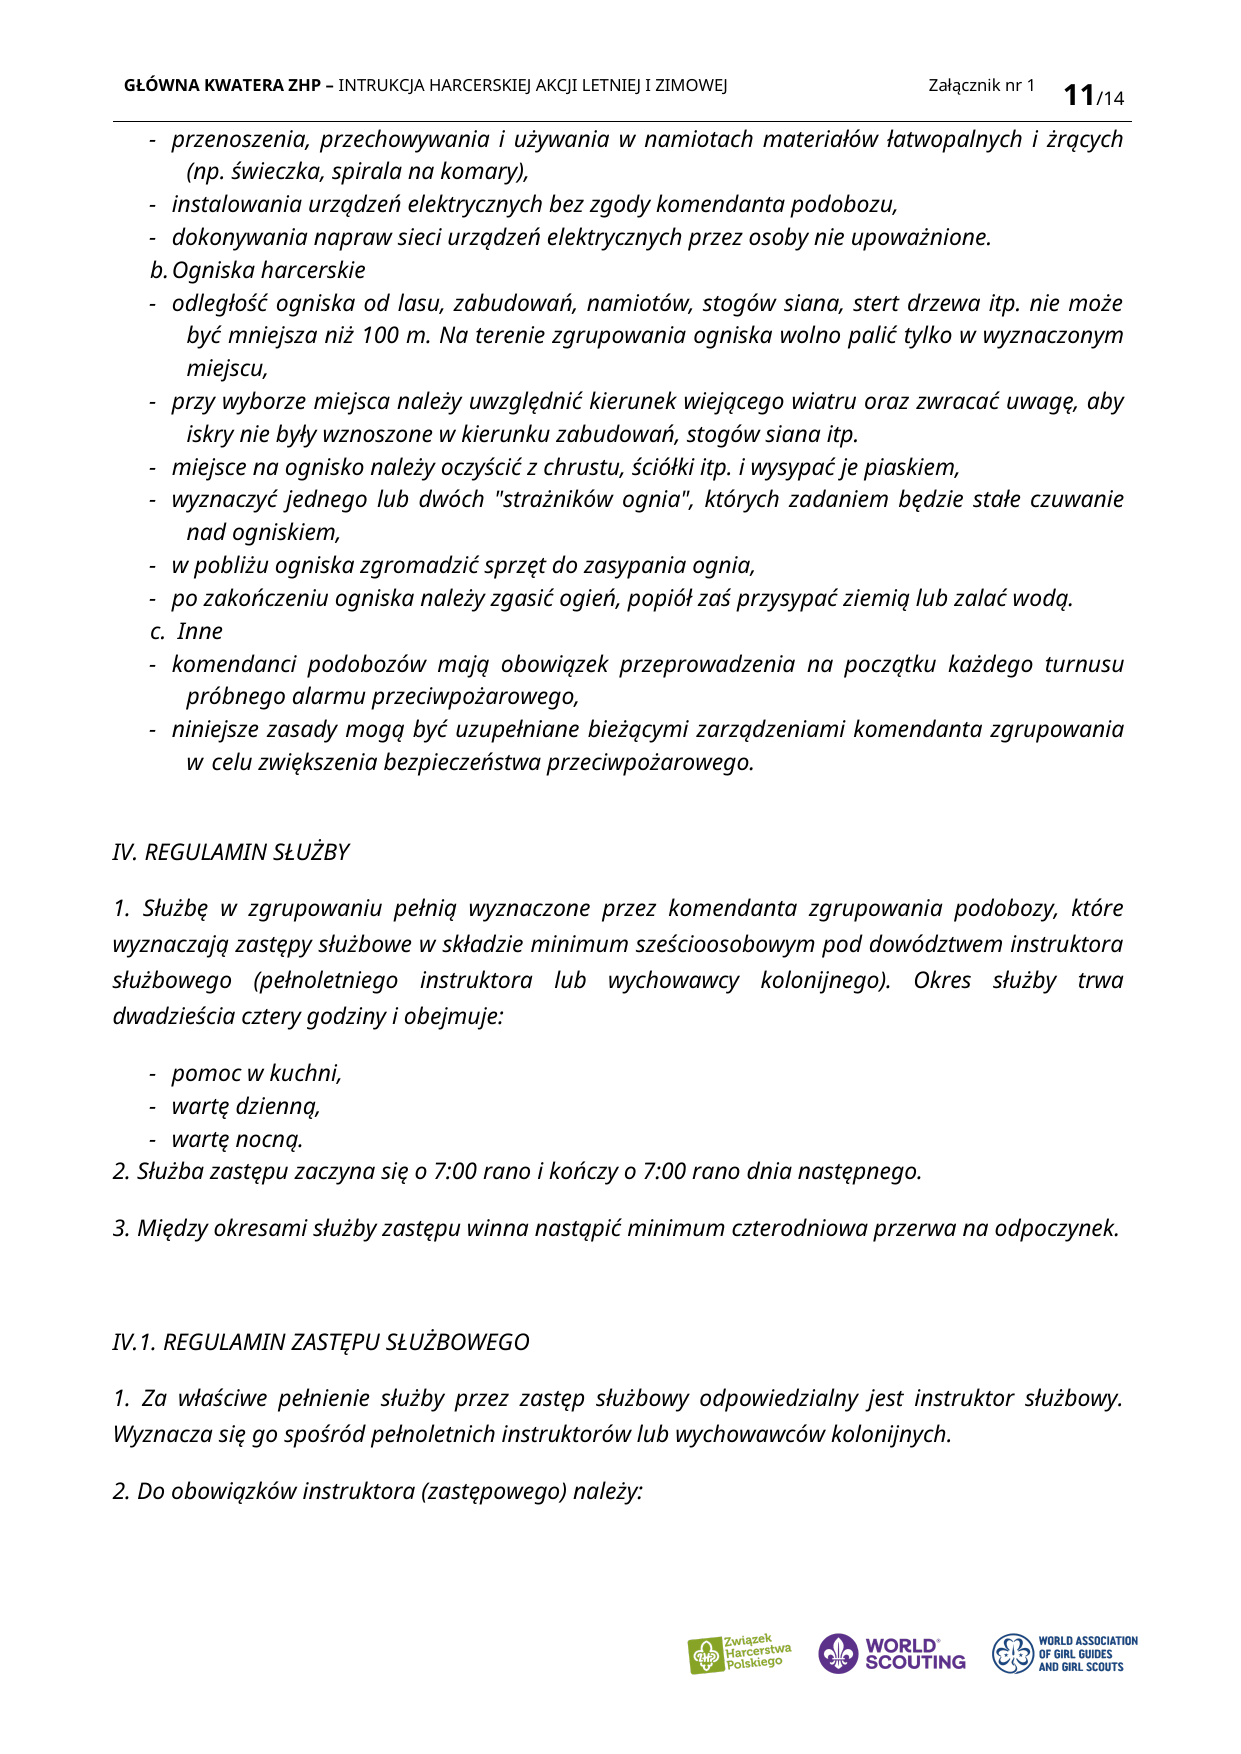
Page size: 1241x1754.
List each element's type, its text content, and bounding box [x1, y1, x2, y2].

list miejsce na ognisko należy oczyścić z chrustu, ściółki itp. i wysypać je piaskiem, [149, 451, 1128, 482]
list przenoszenia, przechowywania i używania w namiotach materiałów łatwopalnych i żrących (np. świeczka, spirala na komary), [149, 122, 1128, 187]
picture [659, 1611, 1159, 1683]
list Ogniska harcerskie [150, 254, 1128, 285]
text IV.1. REGULAMIN ZASTĘPU SŁUŻBOWEGO [112, 1326, 1128, 1357]
list wyznaczyć jednego lub dwóch "strażników ognia", których zadaniem będzie stałe czuwanie nad ogniskiem, [149, 483, 1128, 547]
text 2. Do obowiązków instruktora (zastępowego) należy: [112, 1475, 1128, 1506]
text 1. Za właściwe pełnienie służby przez zastęp służbowy odpowiedzialny jest instruktor służbowy. Wyznacza się go spośród pełnoletnich instruktorów lub wychowawców kolonijnych. [112, 1382, 1128, 1449]
list wartę nocną. [149, 1122, 1128, 1154]
text 2. Służba zastępu zaczyna się o 7:00 rano i kończy o 7:00 rano dnia następnego. [112, 1155, 1128, 1187]
list przy wyborze miejsca należy uwzględnić kierunek wiejącego wiatru oraz zwracać uwagę, aby iskry nie były wznoszone w kierunku zabudowań, stogów siana itp. [149, 385, 1128, 449]
list Inne [150, 615, 1128, 646]
list niniejsze zasady mogą być uzupełniane bieżącymi zarządzeniami komendanta zgrupowania w celu zwiększenia bezpieczeństwa przeciwpożarowego. [149, 713, 1128, 777]
list po zakończeniu ogniska należy zgasić ogień, popiół zaś przysypać ziemią lub zalać wodą. [149, 582, 1128, 613]
list dokonywania napraw sieci urządzeń elektrycznych przez osoby nie upoważnione. [149, 221, 1128, 252]
list komendanci podobozów mają obowiązek przeprowadzenia na początku każdego turnusu próbnego alarmu przeciwpożarowego, [149, 647, 1128, 712]
text 1. Służbę w zgrupowaniu pełnią wyznaczone przez komendanta zgrupowania podobozy, które wyznaczają zastępy służbowe w składzie minimum sześcioosobowym pod dowództwem instruktora służbowego (pełnoletniego instruktora lub wychowawcy kolonijnego). Okres służby trwa dwadzieścia cztery godziny i obejmuje: [112, 892, 1128, 1031]
text IV. REGULAMIN SŁUŻBY [112, 836, 1128, 867]
list instalowania urządzeń elektrycznych bez zgody komendanta podobozu, [149, 188, 1128, 219]
list odległość ogniska od lasu, zabudowań, namiotów, stogów siana, stert drzewa itp. nie może być mniejsza niż 100 m. Na terenie zgrupowania ogniska wolno palić tylko w wyznaczonym miejscu, [149, 287, 1128, 383]
text 3. Między okresami służby zastępu winna nastąpić minimum czterodniowa przerwa na odpoczynek. [112, 1212, 1128, 1243]
list w pobliżu ogniska zgromadzić sprzęt do zasypania ognia, [149, 549, 1128, 580]
list pomoc w kuchni, [149, 1057, 1128, 1088]
list wartę dzienną, [149, 1090, 1128, 1121]
